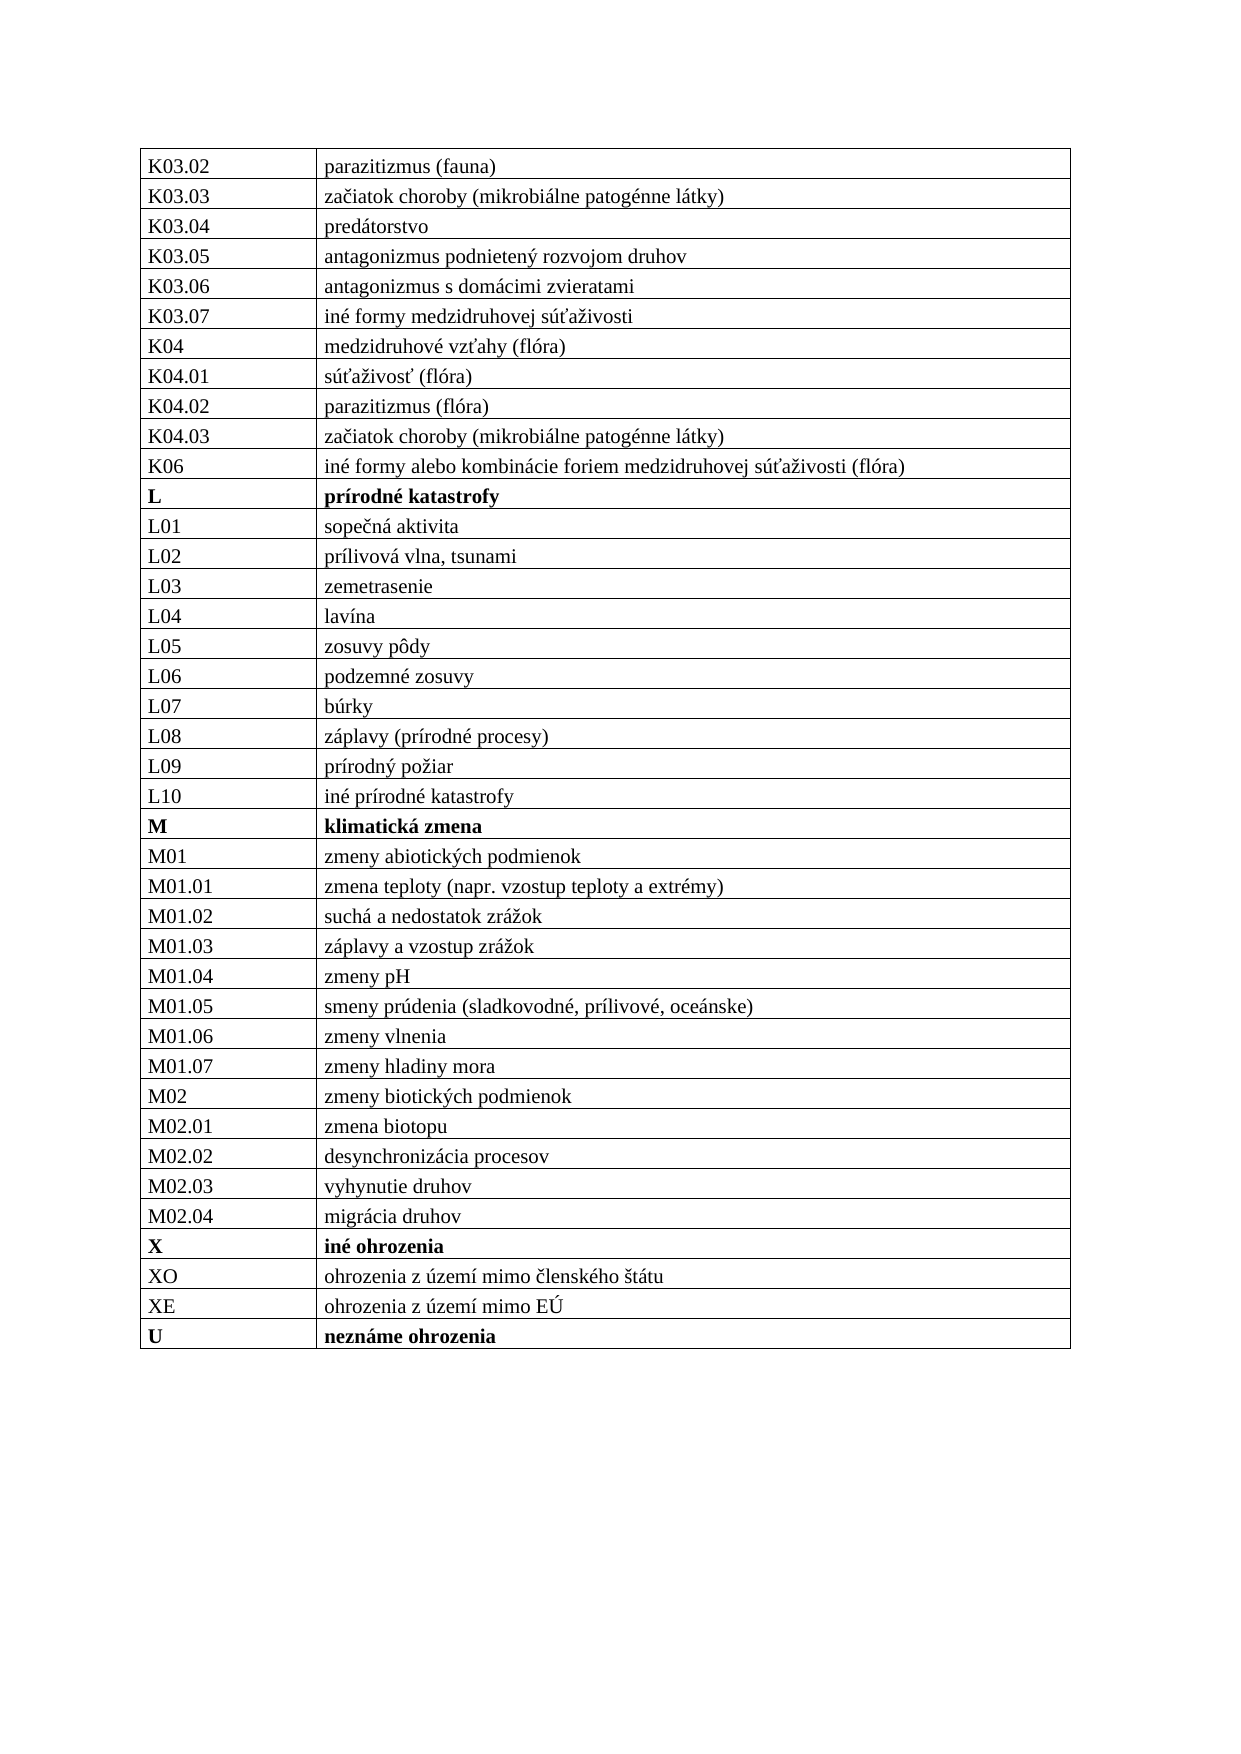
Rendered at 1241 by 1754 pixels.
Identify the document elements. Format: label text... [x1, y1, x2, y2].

table_cell iné formy alebo kombinácie foriem medzidruhovej súťaživosti (flóra) [317, 449, 1070, 478]
table_cell M01.04 [141, 959, 316, 988]
table_cell X [141, 1229, 316, 1258]
table_cell L [141, 479, 316, 508]
table_cell iné prírodné katastrofy [317, 779, 1070, 808]
table_cell M02.01 [141, 1109, 316, 1138]
table_cell K03.07 [141, 299, 316, 328]
table_cell M01.06 [141, 1019, 316, 1048]
table_cell M01.07 [141, 1049, 316, 1078]
table_cell zmena biotopu [317, 1109, 1070, 1138]
table_cell zmeny hladiny mora [317, 1049, 1070, 1078]
table_cell neznáme ohrozenia [317, 1319, 1070, 1348]
table_cell L03 [141, 569, 316, 598]
table_cell búrky [317, 689, 1070, 718]
table_cell sopečná aktivita [317, 509, 1070, 538]
table_cell ohrozenia z území mimo členského štátu [317, 1259, 1070, 1288]
table_cell medzidruhové vzťahy (flóra) [317, 329, 1070, 358]
table_cell XE [141, 1289, 316, 1318]
table_cell záplavy (prírodné procesy) [317, 719, 1070, 748]
table_cell K04.03 [141, 419, 316, 448]
table_cell smeny prúdenia (sladkovodné, prílivové, oceánske) [317, 989, 1070, 1018]
table_cell začiatok choroby (mikrobiálne patogénne látky) [317, 179, 1070, 208]
table_cell suchá a nedostatok zrážok [317, 899, 1070, 928]
table_cell antagonizmus podnietený rozvojom druhov [317, 239, 1070, 268]
table_cell K03.06 [141, 269, 316, 298]
table_cell predátorstvo [317, 209, 1070, 238]
table_cell vyhynutie druhov [317, 1169, 1070, 1198]
table_cell zmeny abiotických podmienok [317, 839, 1070, 868]
table_cell K03.04 [141, 209, 316, 238]
table_cell L09 [141, 749, 316, 778]
table_cell L10 [141, 779, 316, 808]
table_cell iné ohrozenia [317, 1229, 1070, 1258]
table_cell zmena teploty (napr. vzostup teploty a extrémy) [317, 869, 1070, 898]
table_cell zmeny vlnenia [317, 1019, 1070, 1048]
table_cell parazitizmus (flóra) [317, 389, 1070, 418]
table_cell antagonizmus s domácimi zvieratami [317, 269, 1070, 298]
table_cell klimatická zmena [317, 809, 1070, 838]
table_cell L08 [141, 719, 316, 748]
table_cell zmeny biotických podmienok [317, 1079, 1070, 1108]
table_cell záplavy a vzostup zrážok [317, 929, 1070, 958]
table_cell M01.03 [141, 929, 316, 958]
table_cell M01.01 [141, 869, 316, 898]
table_cell desynchronizácia procesov [317, 1139, 1070, 1168]
table_cell K04.01 [141, 359, 316, 388]
table_cell M01 [141, 839, 316, 868]
table_cell K04 [141, 329, 316, 358]
table_cell L02 [141, 539, 316, 568]
table_cell M02.04 [141, 1199, 316, 1228]
table_cell podzemné zosuvy [317, 659, 1070, 688]
table_cell K06 [141, 449, 316, 478]
table_cell súťaživosť (flóra) [317, 359, 1070, 388]
table_cell prílivová vlna, tsunami [317, 539, 1070, 568]
table_cell M02.03 [141, 1169, 316, 1198]
table_cell L07 [141, 689, 316, 718]
table_cell M01.05 [141, 989, 316, 1018]
table_cell K03.05 [141, 239, 316, 268]
table_cell prírodné katastrofy [317, 479, 1070, 508]
table_cell K04.02 [141, 389, 316, 418]
table_cell K03.03 [141, 179, 316, 208]
table_cell iné formy medzidruhovej súťaživosti [317, 299, 1070, 328]
table_cell XO [141, 1259, 316, 1288]
table_cell M02 [141, 1079, 316, 1108]
table_cell L01 [141, 509, 316, 538]
table_cell lavína [317, 599, 1070, 628]
table_cell zmeny pH [317, 959, 1070, 988]
table_cell parazitizmus (fauna) [317, 149, 1070, 178]
table_cell začiatok choroby (mikrobiálne patogénne látky) [317, 419, 1070, 448]
table_cell L06 [141, 659, 316, 688]
table_cell K03.02 [141, 149, 316, 178]
table_cell L05 [141, 629, 316, 658]
table_cell zosuvy pôdy [317, 629, 1070, 658]
table_cell U [141, 1319, 316, 1348]
table_cell M02.02 [141, 1139, 316, 1168]
table_cell zemetrasenie [317, 569, 1070, 598]
table_cell L04 [141, 599, 316, 628]
table_cell M [141, 809, 316, 838]
table_cell prírodný požiar [317, 749, 1070, 778]
table_cell M01.02 [141, 899, 316, 928]
table_cell migrácia druhov [317, 1199, 1070, 1228]
table_cell ohrozenia z území mimo EÚ [317, 1289, 1070, 1318]
